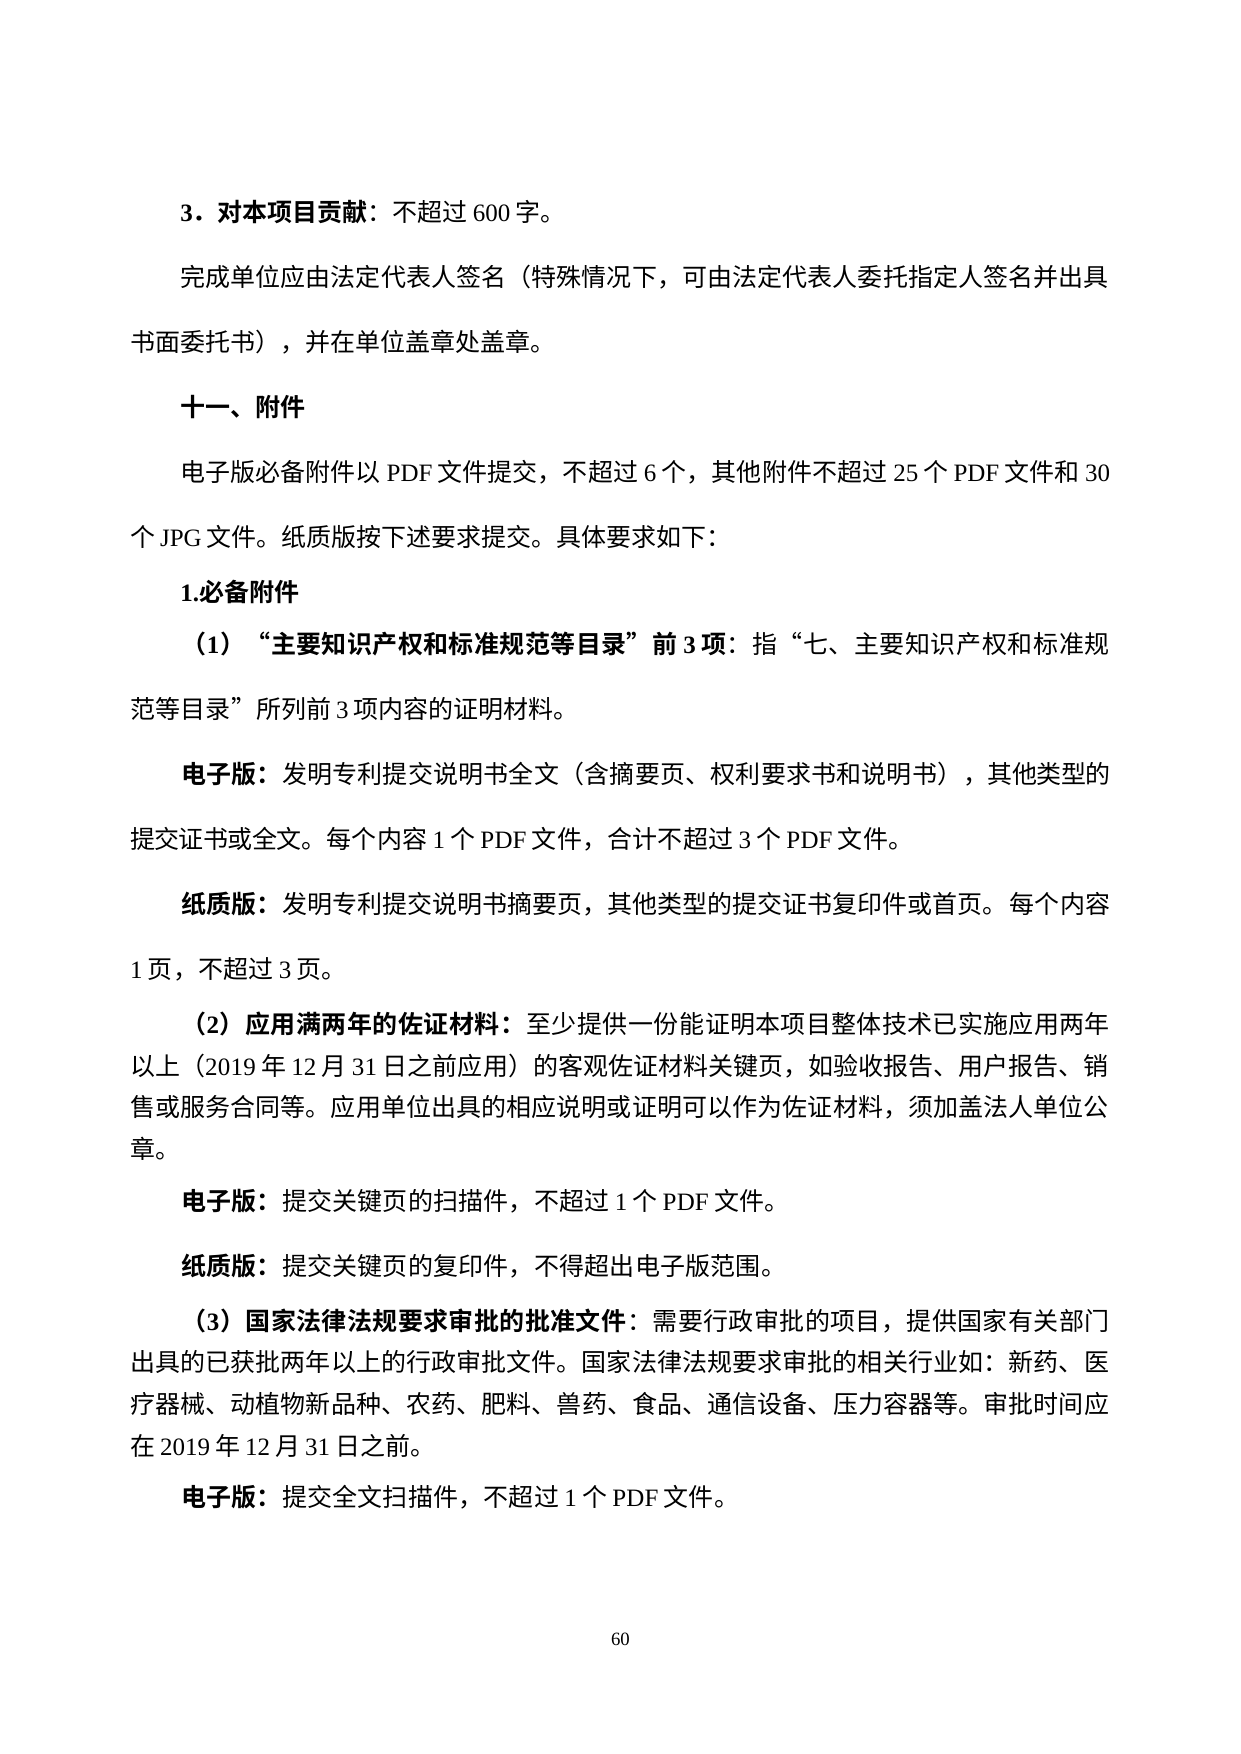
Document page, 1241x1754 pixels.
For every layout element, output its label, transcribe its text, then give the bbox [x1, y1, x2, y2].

text （3）国家法律法规要求审批的批准文件：需要行政审批的项目，提供国家有关部门出具的已获批两年以上的行政审批文件。国家法律法规要求审批的相关行业如：新药、医疗器械、动植物新品种、农药、肥料、兽药、食品、通信设备、压力容器等。审批时间应在2019年12月31日之前。 [130, 1297, 1110, 1463]
text 纸质版：提交关键页的复印件，不得超出电子版范围。 [130, 1232, 1110, 1297]
text 完成单位应由法定代表人签名（特殊情况下，可由法定代表人委托指定人签名并出具书面委托书），并在单位盖章处盖章。 [130, 243, 1110, 373]
text 电子版：提交关键页的扫描件，不超过1个PDF文件。 [130, 1167, 1110, 1232]
text 十一、附件 [130, 373, 1110, 438]
text （2）应用满两年的佐证材料：至少提供一份能证明本项目整体技术已实施应用两年以上（2019年12月31日之前应用）的客观佐证材料关键页，如验收报告、用户报告、销售或服务合同等。应用单位出具的相应说明或证明可以作为佐证材料，须加盖法人单位公章。 [130, 1000, 1110, 1167]
text 电子版：发明专利提交说明书全文（含摘要页、权利要求书和说明书），其他类型的提交证书或全文。每个内容1个PDF文件，合计不超过3个PDF文件。 [130, 740, 1110, 870]
text 1.必备附件 [130, 568, 1110, 610]
text （1）“主要知识产权和标准规范等目录”前3项：指“七、主要知识产权和标准规范等目录”所列前3项内容的证明材料。 [130, 610, 1110, 740]
text 3．对本项目贡献：不超过600字。 [130, 178, 1110, 243]
text 纸质版：发明专利提交说明书摘要页，其他类型的提交证书复印件或首页。每个内容1页，不超过3页。 [130, 870, 1110, 1000]
text 电子版：提交全文扫描件，不超过1个PDF文件。 [130, 1463, 1110, 1528]
text 电子版必备附件以PDF文件提交，不超过6个，其他附件不超过25个PDF文件和30个JPG文件。纸质版按下述要求提交。具体要求如下： [130, 438, 1110, 568]
